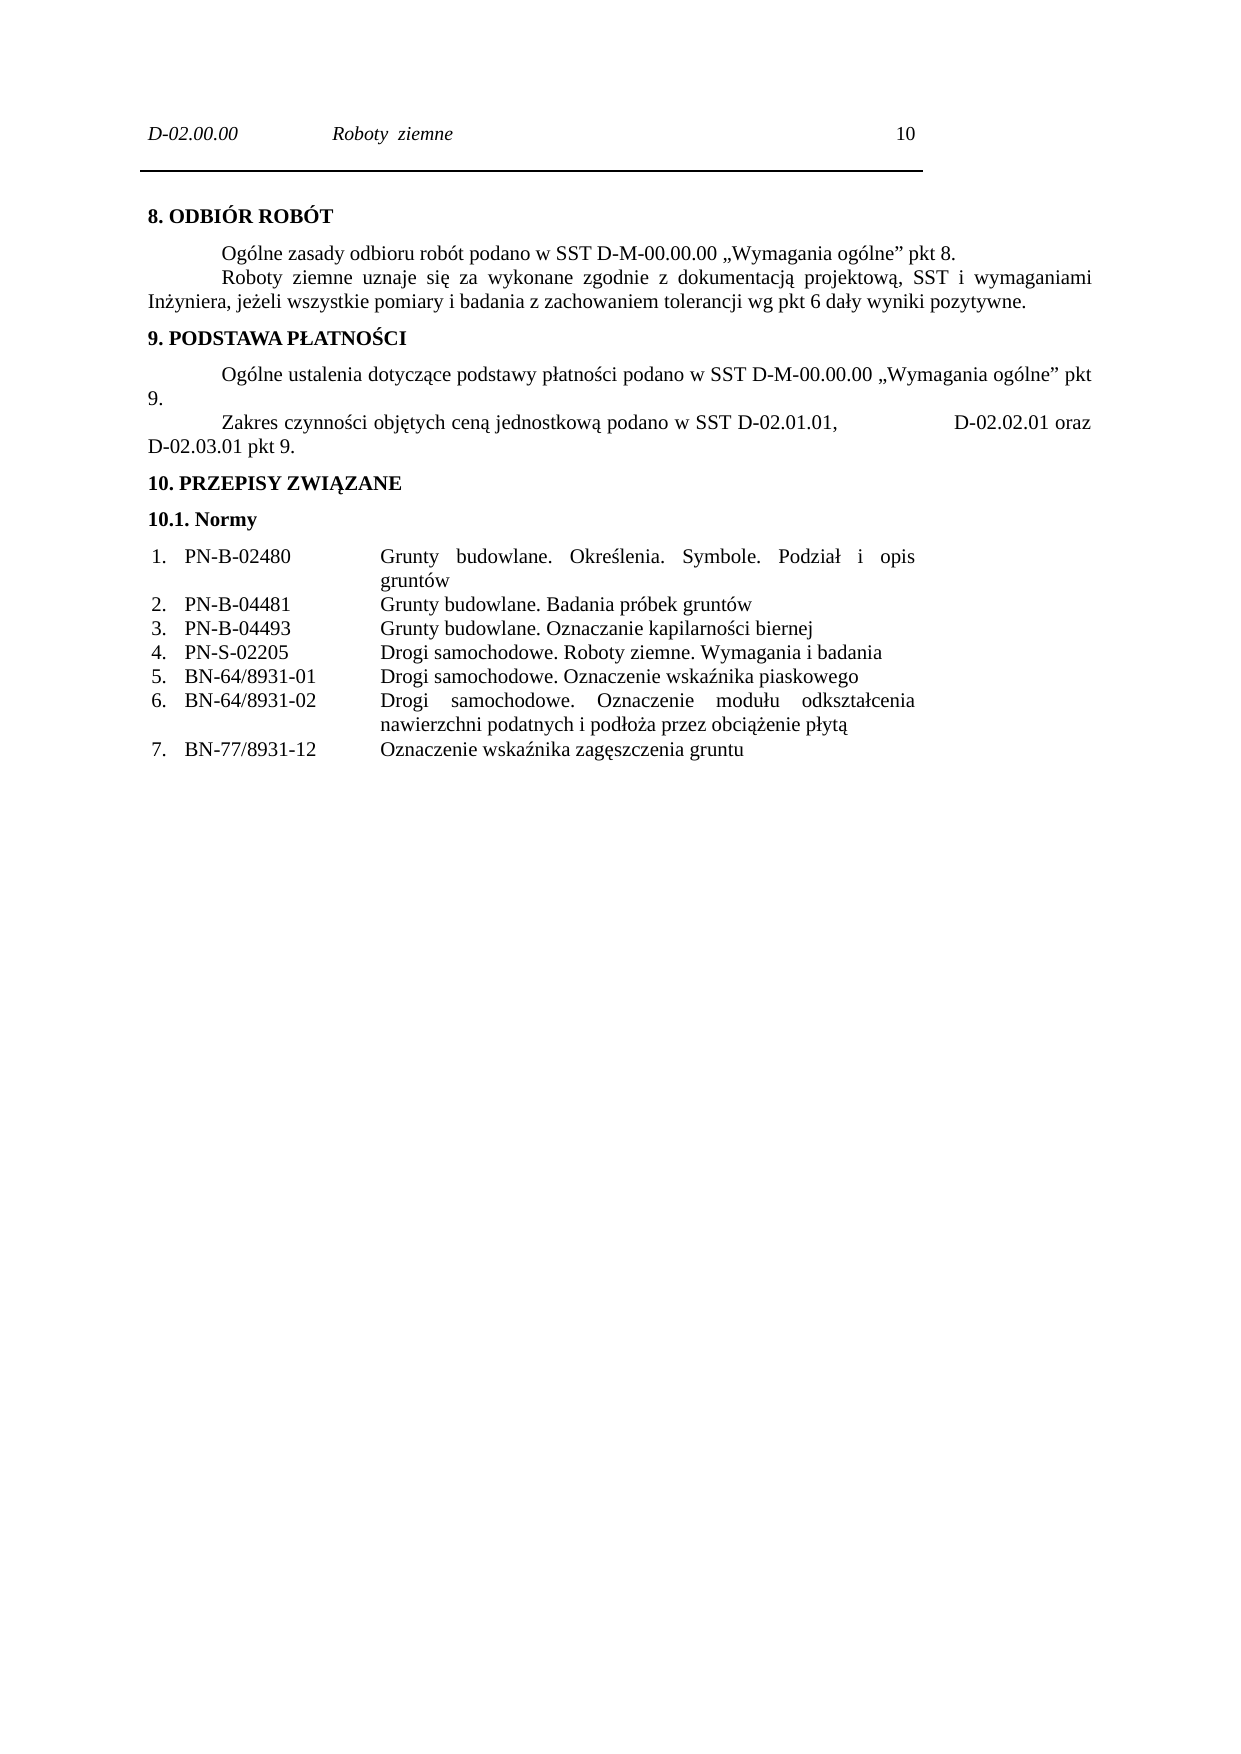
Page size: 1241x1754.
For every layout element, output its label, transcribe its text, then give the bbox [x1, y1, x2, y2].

subtitle 10.1. Normy [148, 507, 1093, 531]
table_cell Grunty budowlane. Oznaczanie kapilarności biernej [373, 616, 923, 640]
table_cell Drogi samochodowe. Oznaczenie wskaźnika piaskowego [373, 664, 923, 688]
table_cell Drogi samochodowe. Oznaczenie modułu odkształcenia nawierzchni podatnych i podłoża przez obciążenie płytą [373, 688, 923, 736]
table_cell Oznaczenie wskaźnika zagęszczenia gruntu [373, 736, 923, 761]
table_cell BN-64/8931-01 [177, 664, 373, 688]
table_cell PN-B-04481 [177, 592, 373, 616]
text Ogólne ustalenia dotyczące podstawy płatności podano w SST D-M-00.00.00 „Wymagania ogólne” pkt 9. [148, 362, 1093, 410]
table_header Grunty budowlane. Określenia. Symbole. Podział i opis gruntów [373, 544, 923, 592]
table_cell 4. [140, 640, 177, 664]
table_cell 6. [140, 688, 177, 736]
text Roboty ziemne uznaje się za wykonane zgodnie z dokumentacją projektową, SST i wymaganiami Inżyniera, jeżeli wszystkie pomiary i badania z zachowaniem tolerancji wg pkt 6 dały wyniki pozytywne. [148, 265, 1093, 313]
subtitle 10. przepisy związane [148, 471, 1093, 495]
table_header 1. [140, 544, 177, 592]
table_cell PN-S-02205 [177, 640, 373, 664]
text Ogólne zasady odbioru robót podano w SST D-M-00.00.00 „Wymagania ogólne” pkt 8. [148, 241, 1093, 265]
table_cell PN-B-04493 [177, 616, 373, 640]
table_cell 2. [140, 592, 177, 616]
subtitle 8. odbiór robót [148, 204, 1093, 228]
subtitle 9. podstawa płatności [148, 326, 1093, 349]
text Zakres czynności objętych ceną jednostkową podano w SST D-02.01.01, D-02.02.01 oraz D-02.03.01 pkt 9. [148, 410, 1093, 458]
table_cell BN-77/8931-12 [177, 736, 373, 761]
table_cell 5. [140, 664, 177, 688]
table_cell Grunty budowlane. Badania próbek gruntów [373, 592, 923, 616]
table_cell Drogi samochodowe. Roboty ziemne. Wymagania i badania [373, 640, 923, 664]
table_header PN-B-02480 [177, 544, 373, 592]
table_cell 7. [140, 736, 177, 761]
table_cell 3. [140, 616, 177, 640]
table_cell BN-64/8931-02 [177, 688, 373, 736]
